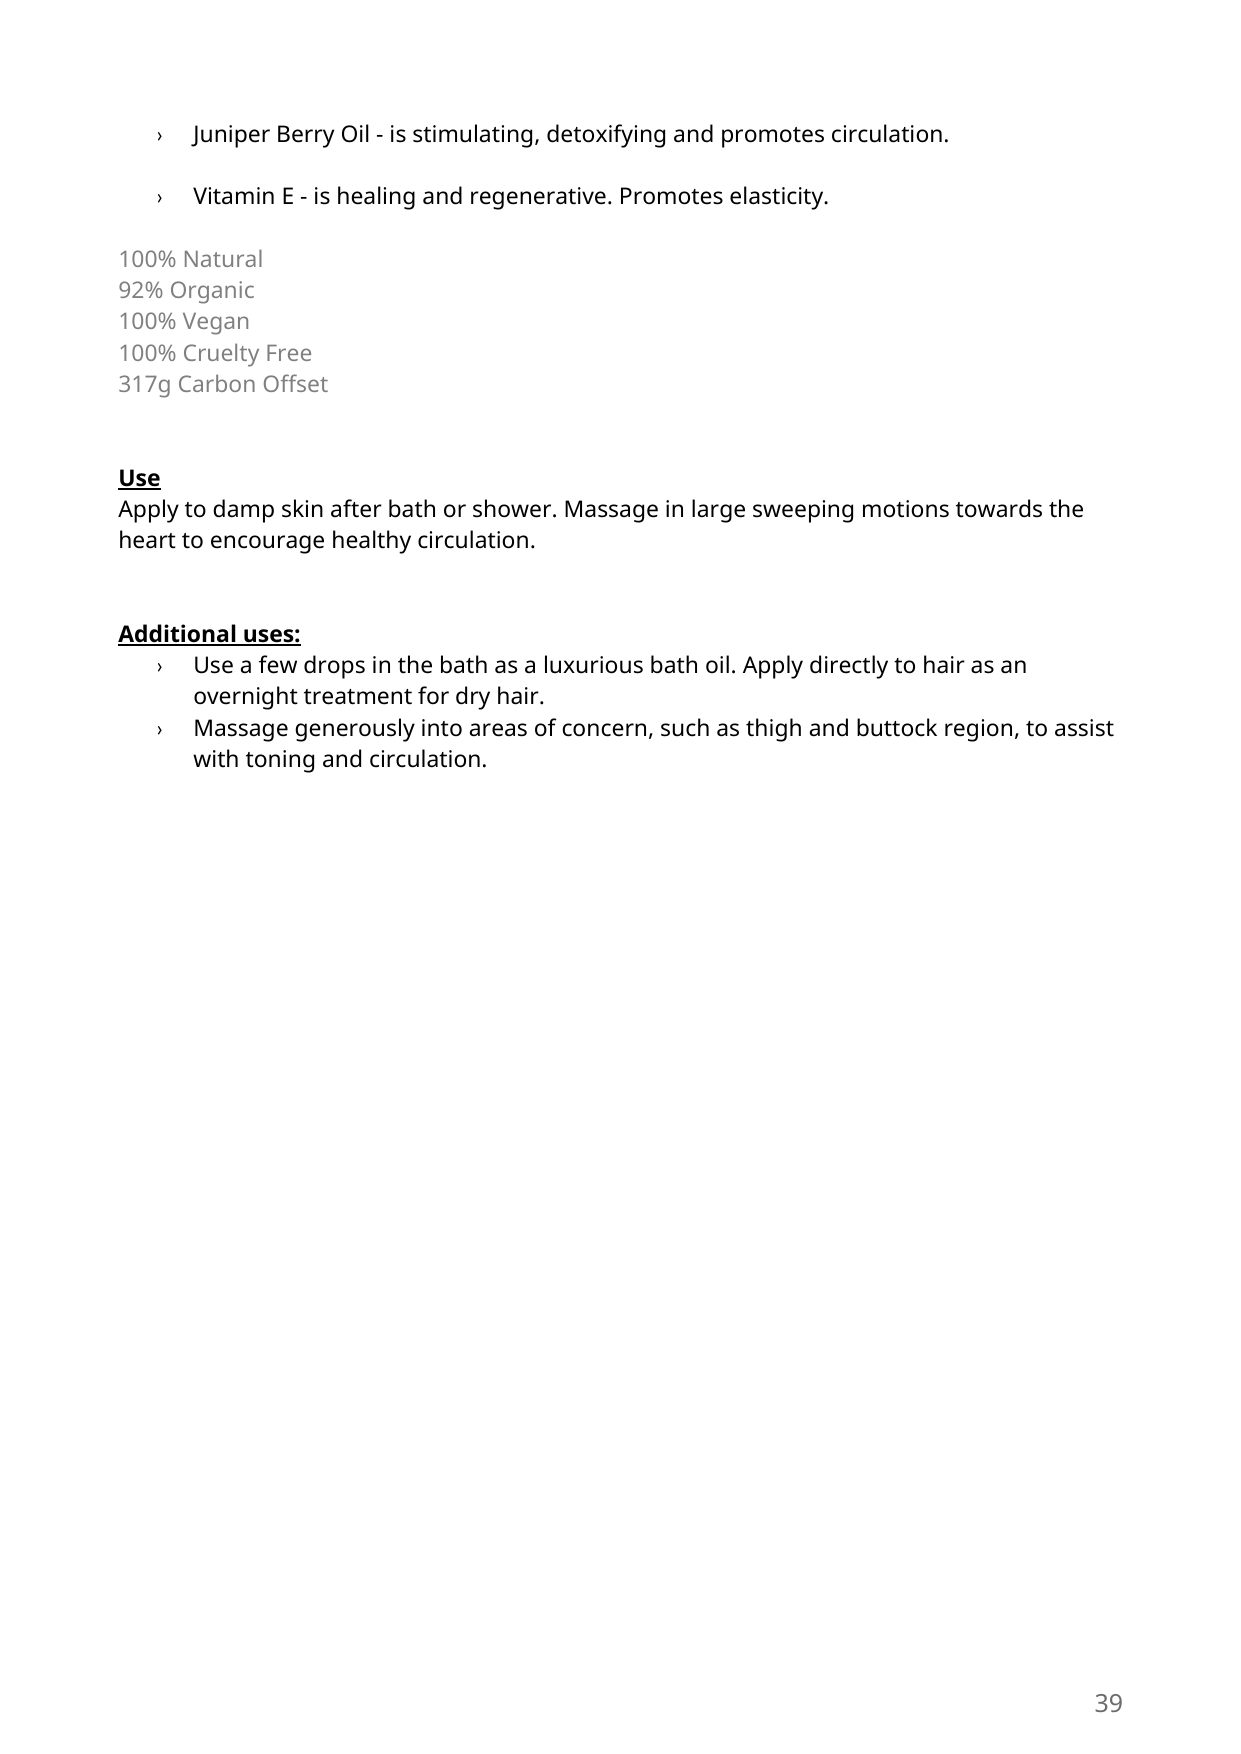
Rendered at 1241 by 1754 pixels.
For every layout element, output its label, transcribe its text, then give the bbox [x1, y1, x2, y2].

subtitle Additional uses: [118, 618, 1123, 649]
text 100% Cruelty Free [118, 337, 1123, 368]
list Juniper Berry Oil - is stimulating, detoxifying and promotes circulation. [156, 118, 1123, 149]
text 317g Carbon Offset [118, 368, 1123, 399]
subtitle Use [118, 462, 1123, 493]
text 100% Vegan [118, 305, 1123, 337]
text 100% Natural [118, 243, 1123, 274]
list Use a few drops in the bath as a luxurious bath oil. Apply directly to hair as an overnight treatment for dry hair. [156, 649, 1123, 712]
list Massage generously into areas of concern, such as thigh and buttock region, to assist with toning and circulation. [156, 712, 1123, 774]
text Apply to damp skin after bath or shower. Massage in large sweeping motions towards the heart to encourage healthy circulation. [118, 493, 1123, 555]
text 92% Organic [118, 274, 1123, 305]
list Vitamin E - is healing and regenerative. Promotes elasticity. [156, 180, 1123, 212]
